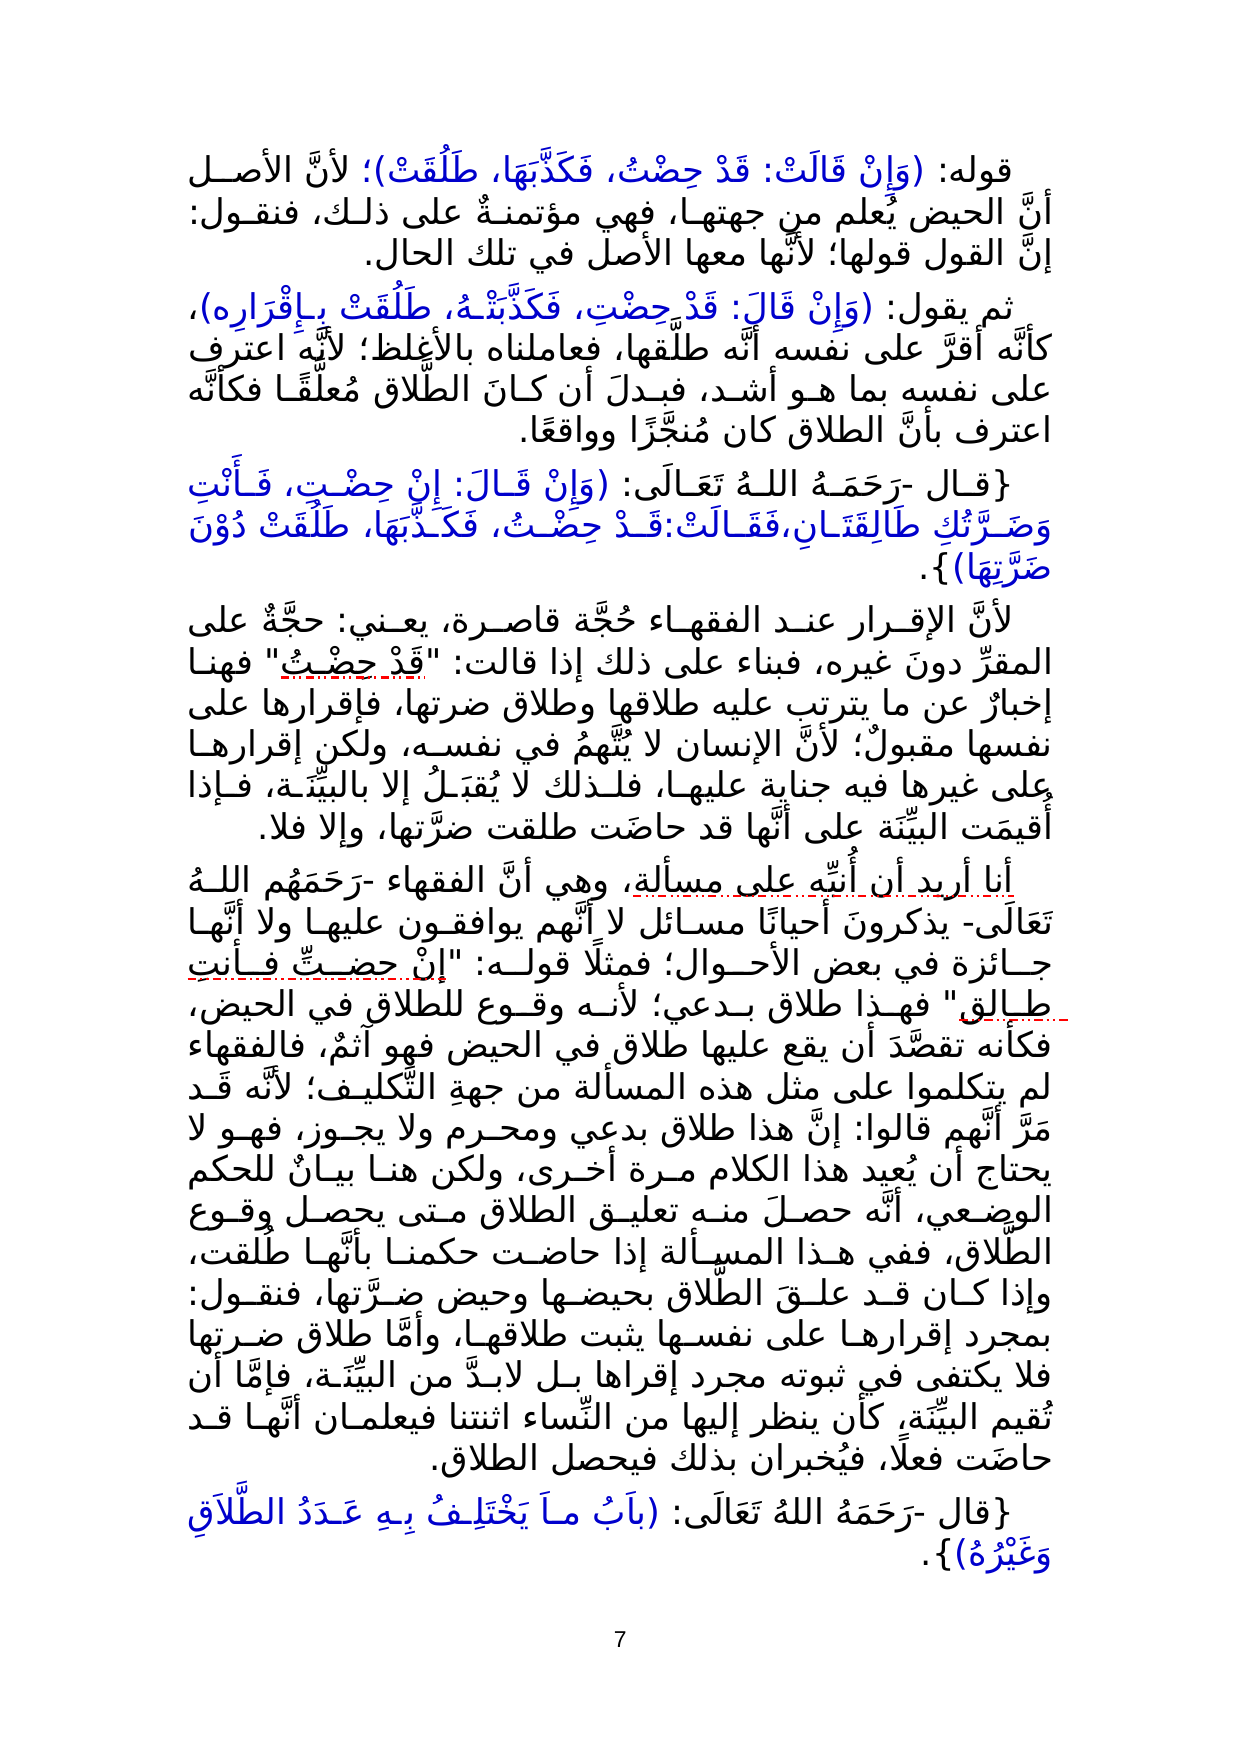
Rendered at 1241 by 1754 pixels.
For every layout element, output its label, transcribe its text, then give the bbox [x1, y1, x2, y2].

text {قال -رَحَمَهُ اللهُ تَعَالَى: (باَبُ ماَ يَخْتَلِفُ بِهِ عَدَدُ الطَّلاَقِ وَغَيْرُهُ)}. [187, 1491, 1053, 1574]
text لأنَّ الإقرار عند الفقهاء حُجَّة قاصرة، يعني: حجَّةٌ على المقرِّ دونَ غيره، فبناء على ذلك إذا قالت: "قَدْ حِضْتُ" فهنا إخبارٌ عن ما يترتب عليه طلاقها وطلاق ضرتها، فإقرارها على نفسها مقبولٌ؛ لأنَّ الإنسان لا يُتَّهمُ في نفسه، ولكن إقرارها على غيرها فيه جناية عليها، فلذلك لا يُقبَلُ إلا بالبيِّنَة، فإذا أُقيمَت البيِّنَة على أنَّها قد حاضَت طلقت ضرَّتها، وإلا فلا. [187, 600, 1053, 847]
text ثم يقول: (وَإِنْ قَالَ: قَدْ حِضْتِ، فَكَذَّبَتْهُ، طَلُقَتْ بِإِقْرَارِه)، كأنَّه أقرَّ على نفسه أنَّه طلَّقها، فعاملناه بالأغلظ؛ لأنَّه اعترف على نفسه بما هو أشد، فبدلَ أن كانَ الطَّلاق مُعلَّقًا فكأنَّه اعترف بأنَّ الطلاق كان مُنجَّزًا وواقعًا. [187, 286, 1053, 451]
text أنا أريد أن أُنبِّه على مسألة، وهي أنَّ الفقهاء -رَحَمَهُم اللهُ تَعَالَى- يذكرونَ أحيانًا مسائل لا أنَّهم يوافقون عليها ولا أنَّها جائزة في بعض الأحوال؛ فمثلًا قوله: "إنْ حضتِّ فأنتِ طالق" فهذا طلاق بدعي؛ لأنه وقوع للطلاق في الحيض، فكأنه تقصَّدَ أن يقع عليها طلاق في الحيض فهو آثمٌ، فالفقهاء لم يتكلموا على مثل هذه المسألة من جهةِ التَّكليف؛ لأنَّه قَد مَرَّ أنَّهم قالوا: إنَّ هذا طلاق بدعي ومحرم ولا يجوز، فهو لا يحتاج أن يُعيد هذا الكلام مرة أخرى، ولكن هنا بيانٌ للحكم الوضعي، أنَّه حصلَ منه تعليق الطلاق متى يحصل وقوع الطَّلاق، ففي هذا المسألة إذا حاضت حكمنا بأنَّها طُلقت، وإذا كان قد علقَ الطَّلاق بحيضها وحيض ضرَّتها، فنقول: بمجرد إقرارها على نفسها يثبت طلاقها، وأمَّا طلاق ضرتها فلا يكتفى في ثبوته مجرد إقراها بل لابدَّ من البيِّنَة، فإمَّا أن تُقيم البيِّنَة، كأن ينظر إليها من النِّساء اثنتنا فيعلمان أنَّها قد حاضَت فعلًا، فيُخبران بذلك فيحصل الطلاق. [187, 860, 1053, 1479]
text قوله: (وَإِنْ قَالَتْ: قَدْ حِضْتُ، فَكَذَّبَهَا، طَلُقَتْ)؛ لأنَّ الأصل أنَّ الحيض يُعلم من جهتها، فهي مؤتمنةٌ على ذلك، فنقول: إنَّ القول قولها؛ لأنَّها معها الأصل في تلك الحال. [187, 150, 1053, 274]
text {قال -رَحَمَهُ اللهُ تَعَالَى: (وَإِنْ قَالَ: إِنْ حِضْتِ، فَأَنْتِ وَضَرَّتُكِ طَالِقَتَانِ،فَقَالَتْ:قَدْ حِضْتُ، فَكَذَّبَهَا، طَلُقَتْ دُوْنَ ضَرَّتِهَا)}. [187, 464, 1053, 587]
